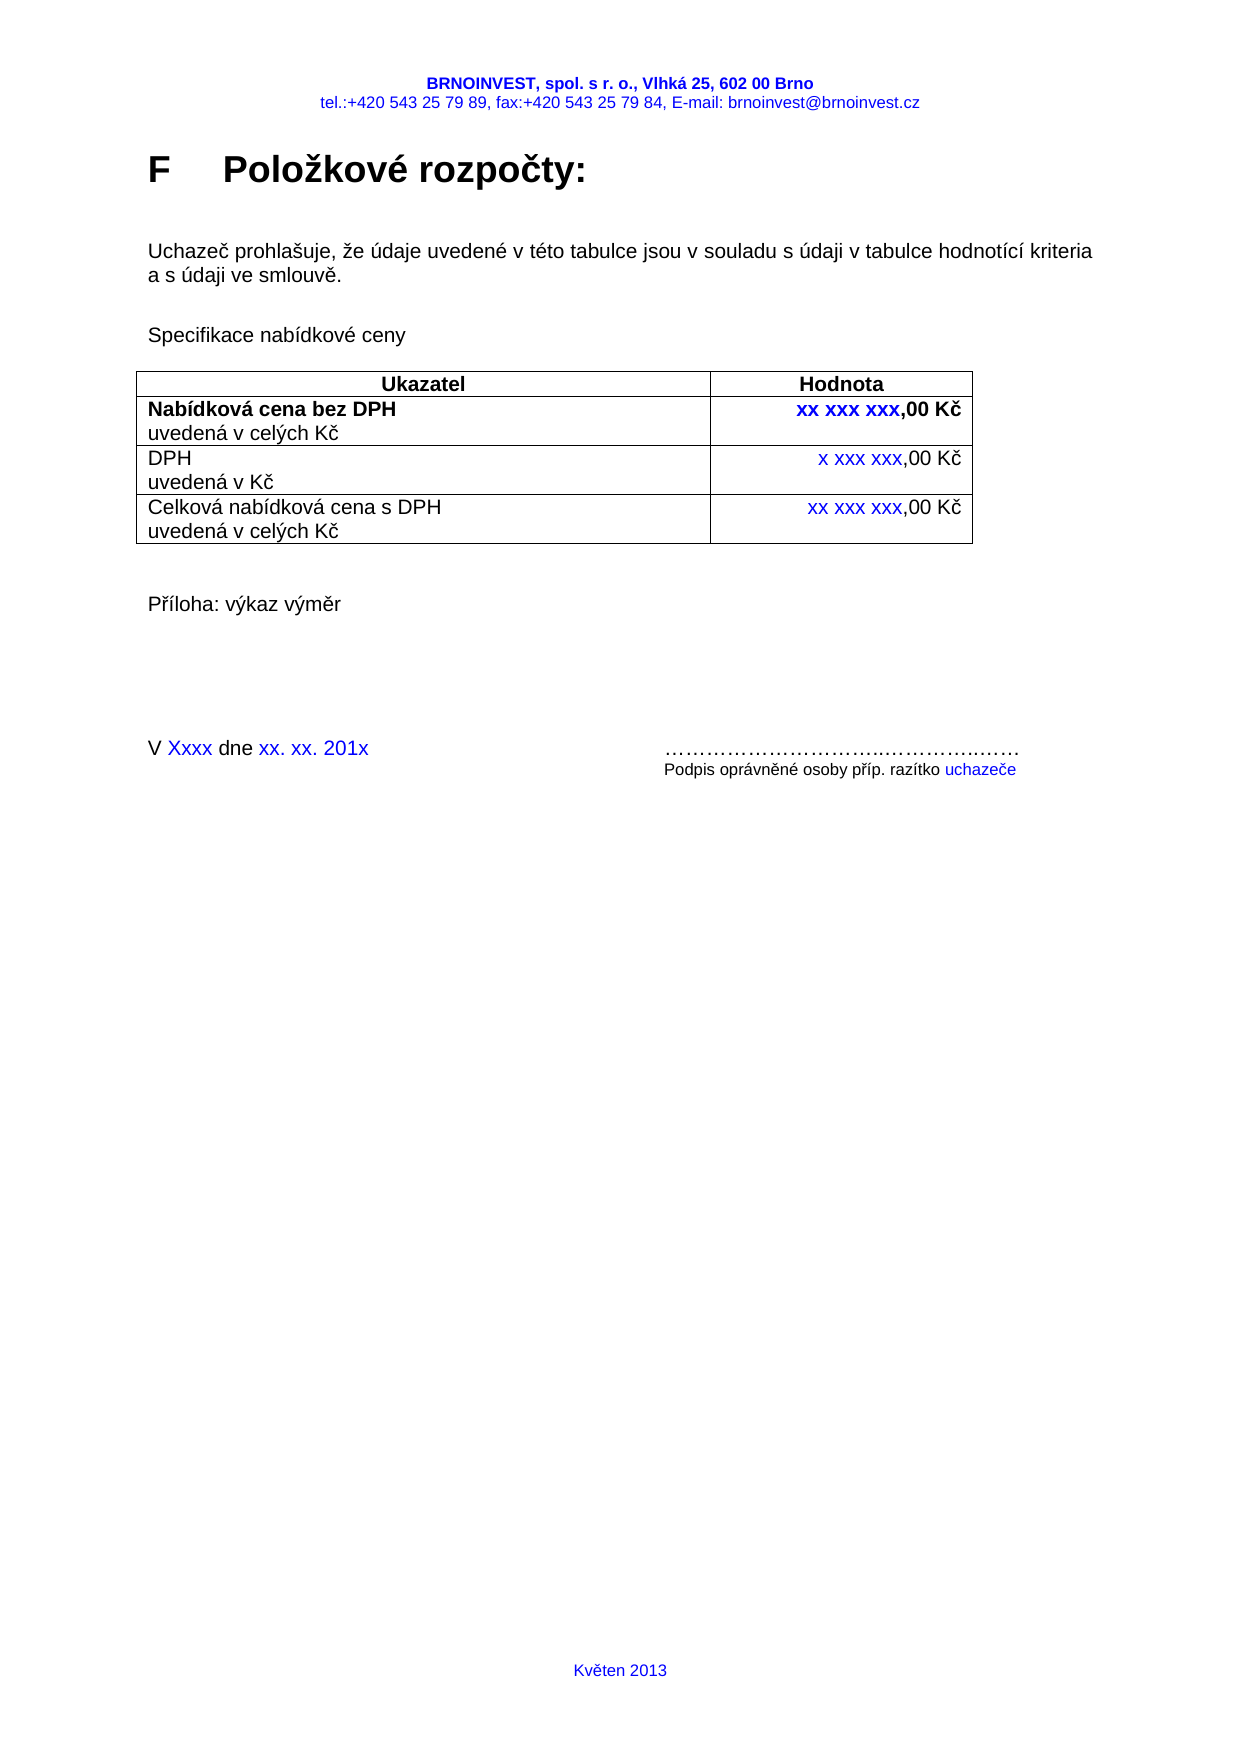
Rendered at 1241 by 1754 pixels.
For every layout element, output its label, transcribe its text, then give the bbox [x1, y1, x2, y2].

text F Položkové rozpočty: [148, 148, 1093, 191]
text Podpis oprávněné osoby příp. razítko uchazeče [664, 759, 1093, 779]
table_header Hodnota [711, 372, 972, 396]
table_cell xx xxx xxx,00 Kč [711, 397, 972, 445]
table_header Ukazatel [137, 372, 710, 396]
text V Xxxx dne xx. xx. 201x …………………………..…………..…… [148, 736, 1093, 759]
text Uchazeč prohlašuje, že údaje uvedené v této tabulce jsou v souladu s údaji v tabulce hodnotící kriteria a s údaji ve smlouvě. [148, 239, 1093, 287]
table_cell DPH uvedená v Kč [137, 446, 710, 494]
table_cell Nabídková cena bez DPH uvedená v celých Kč [137, 397, 710, 445]
table_cell x xxx xxx,00 Kč [711, 446, 972, 494]
table_cell xx xxx xxx,00 Kč [711, 495, 972, 543]
text Specifikace nabídkové ceny [148, 323, 1093, 347]
table_cell Celková nabídková cena s DPH uvedená v celých Kč [137, 495, 710, 543]
text Příloha: výkaz výměr [148, 592, 1093, 616]
